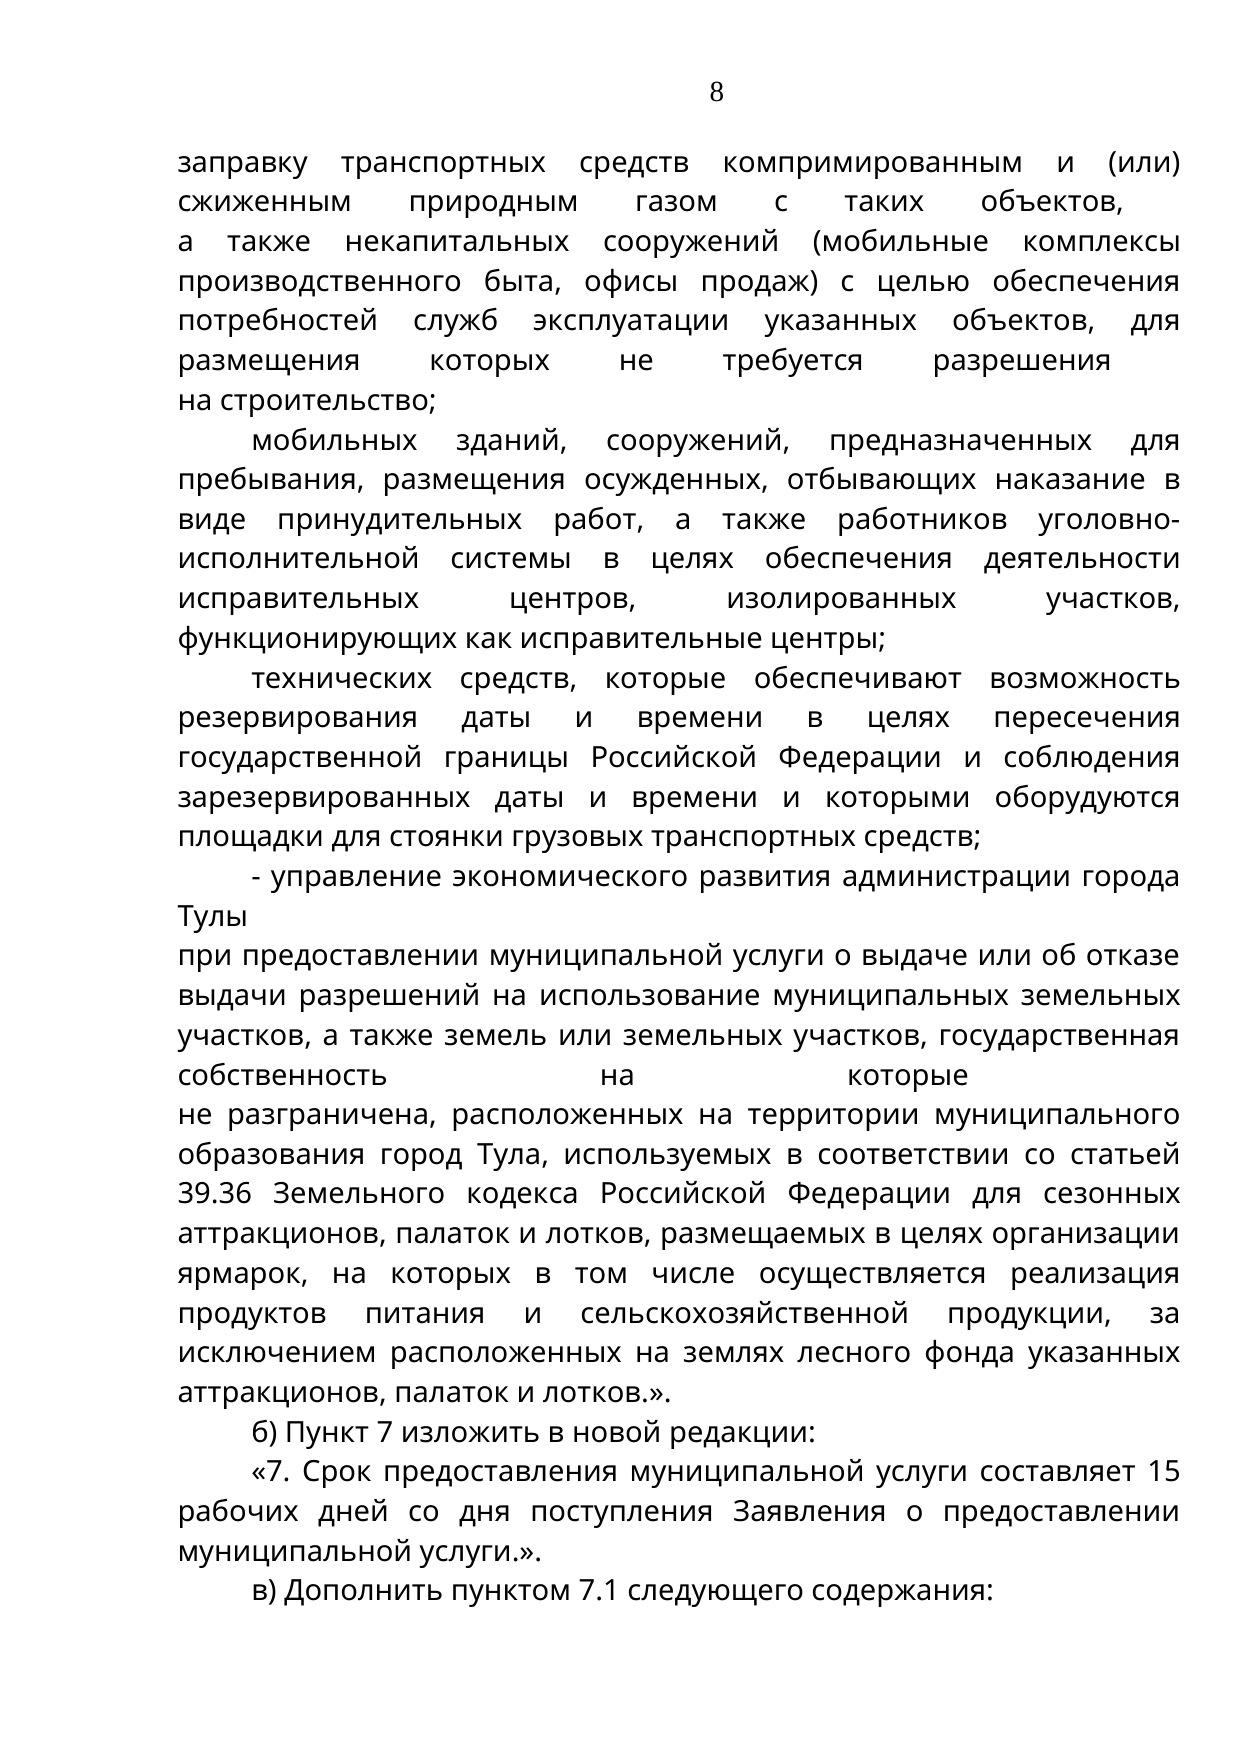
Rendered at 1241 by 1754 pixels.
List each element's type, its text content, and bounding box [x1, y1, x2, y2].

text технических средств, которые обеспечивают возможность резервирования даты и времени в целях пересечения государственной границы Российской Федерации и соблюдения зарезервированных даты и времени и которыми оборудуются площадки для стоянки грузовых транспортных средств; [177, 657, 1181, 855]
text - управление экономического развития администрации города Тулы при предоставлении муниципальной услуги о выдаче или об отказе выдачи разрешений на использование муниципальных земельных участков, а также земель или земельных участков, государственная собственность на которые не разграничена, расположенных на территории муниципального образования город Тула, используемых в соответствии со статьей 39.36 Земельного кодекса Российской Федерации для сезонных аттракционов, палаток и лотков, размещаемых в целях организации ярмарок, на которых в том числе осуществляется реализация продуктов питания и сельскохозяйственной продукции, за исключением расположенных на землях лесного фонда указанных аттракционов, палаток и лотков.». [177, 855, 1181, 1411]
text «7. Срок предоставления муниципальной услуги составляет 15 рабочих дней со дня поступления Заявления о предоставлении муниципальной услуги.». [177, 1451, 1181, 1570]
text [177, 141, 1181, 419]
text в) Дополнить пунктом 7.1 следующего содержания: [177, 1570, 1181, 1609]
text мобильных зданий, сооружений, предназначенных для пребывания, размещения осужденных, отбывающих наказание в виде принудительных работ, а также работников уголовно-исполнительной системы в целях обеспечения деятельности исправительных центров, изолированных участков, функционирующих как исправительные центры; [177, 419, 1181, 657]
text б) Пункт 7 изложить в новой редакции: [177, 1411, 1181, 1451]
